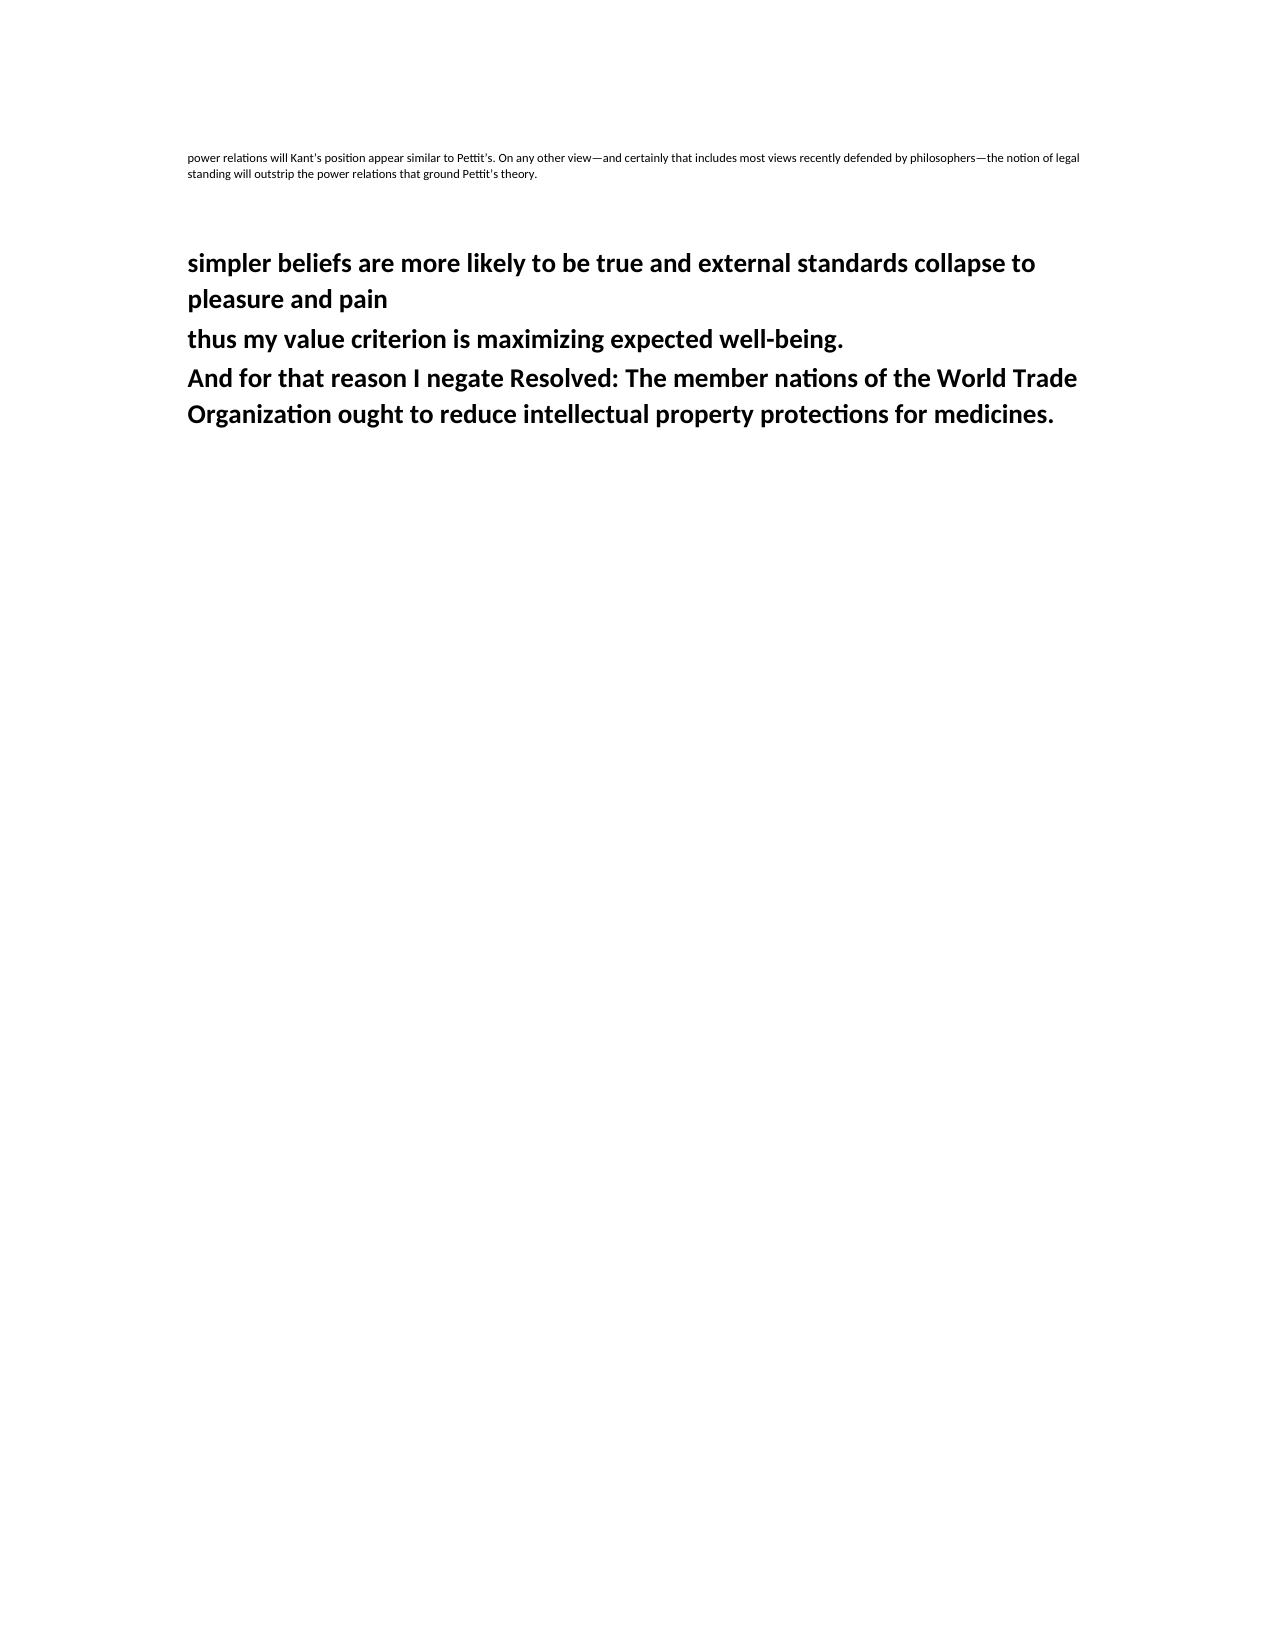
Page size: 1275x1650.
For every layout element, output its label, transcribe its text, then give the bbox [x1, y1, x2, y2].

subtitle thus my value criterion is maximizing expected well-being. [187, 322, 1087, 355]
subtitle simpler beliefs are more likely to be true and external standards collapse to pleasure and pain [187, 246, 1087, 315]
subtitle And for that reason I negate Resolved: The member nations of the World Trade Organization ought to reduce intellectual property protections for medicines. [187, 362, 1087, 430]
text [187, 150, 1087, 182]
